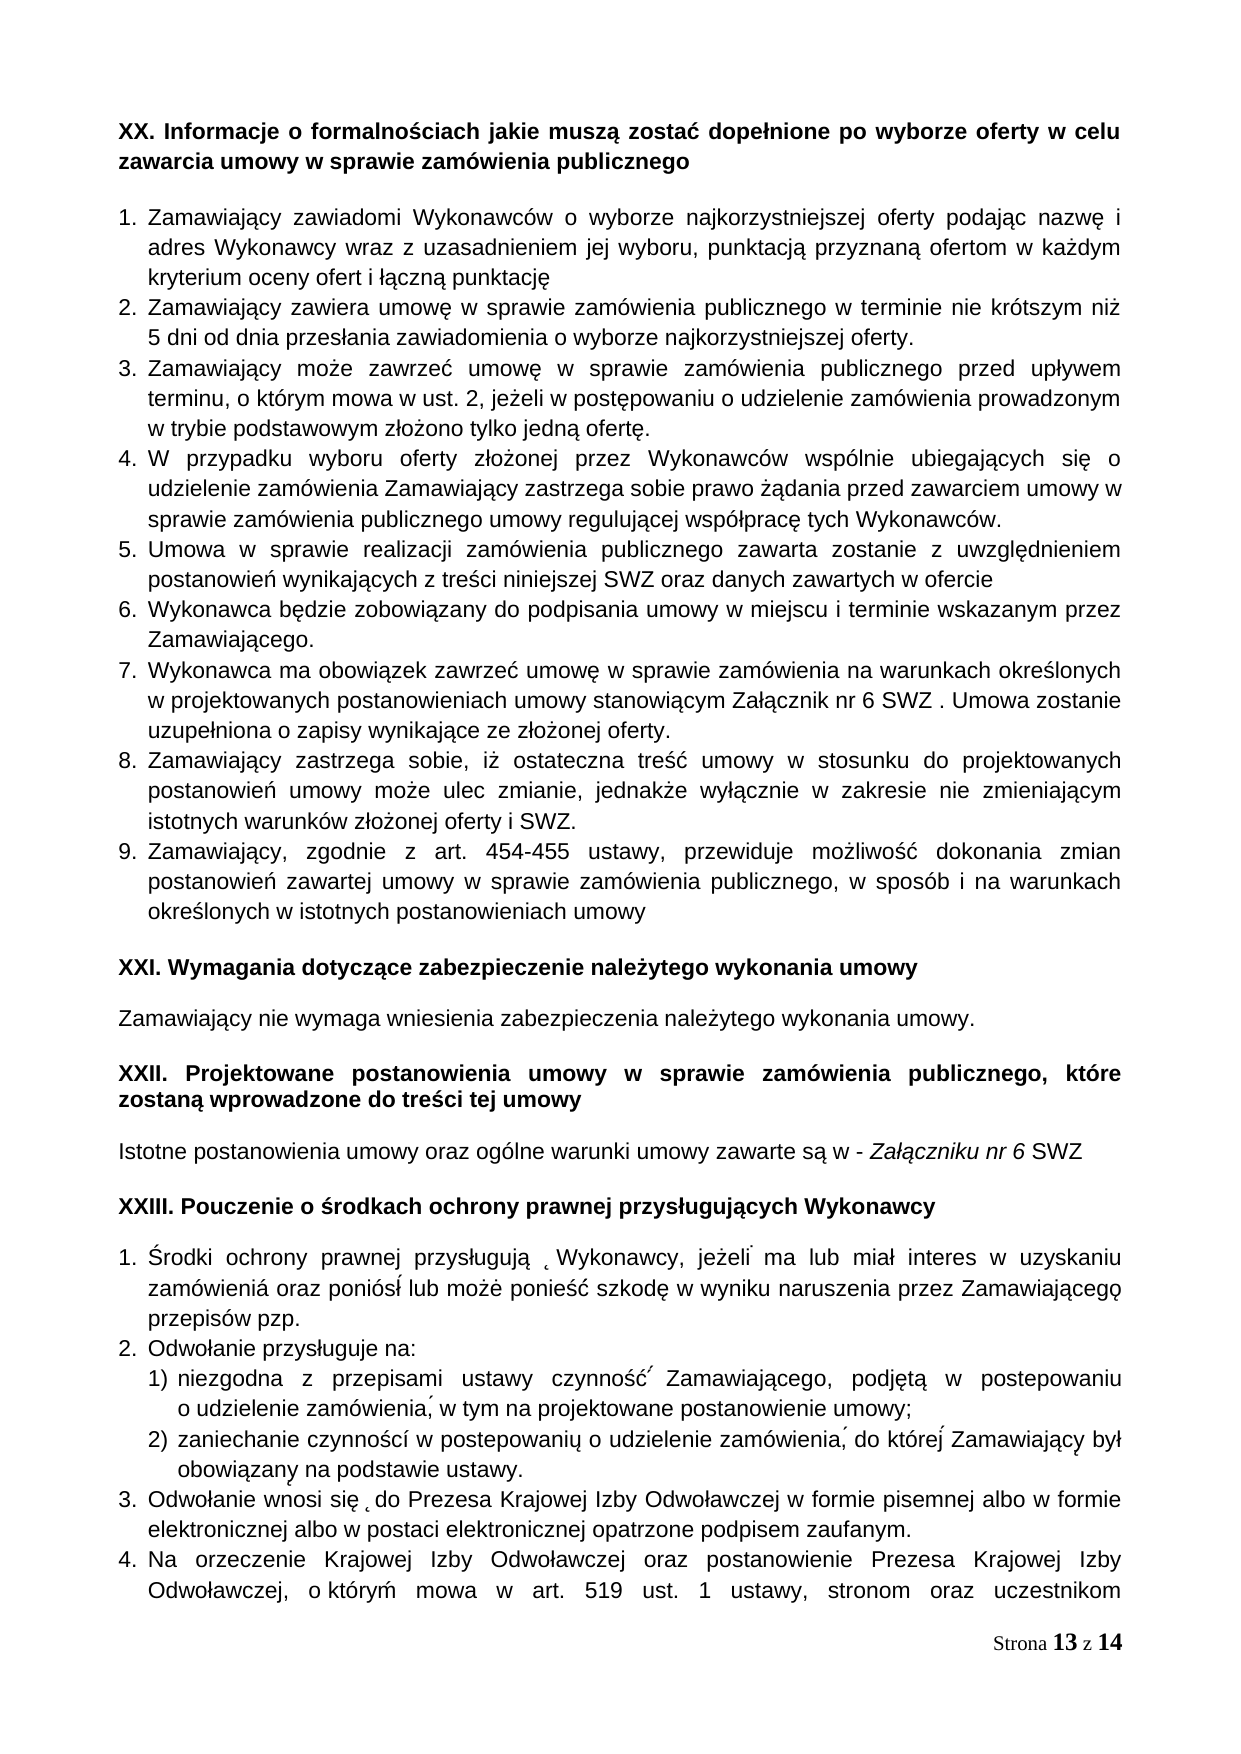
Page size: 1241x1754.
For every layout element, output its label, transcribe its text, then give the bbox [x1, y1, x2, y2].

subtitle XXI. Wymagania dotyczące zabezpieczenie należytego wykonania umowy [118, 953, 1122, 980]
list Wykonawca będzie zobowiązany do podpisania umowy w miejscu i terminie wskazanym przez Zamawiającego. [118, 596, 1122, 653]
list Istotne postanowienia umowy oraz ogólne warunki umowy zawarte są w - Załączniku nr 6 SWZ [118, 1138, 1122, 1164]
list Odwołanie wnosi się ̨ do Prezesa Krajowej Izby Odwoławczej w formie pisemnej albo w formie elektronicznej albo w postaci elektronicznej opatrzone podpisem zaufanym. [118, 1486, 1122, 1543]
list Środki ochrony prawnej przysługują ̨ Wykonawcy, jeżeli̇ ma lub miał interes w uzyskaniu zamówieniá oraz poniósł́ lub możė ponieść́ szkodę w wyniku naruszenia przez Zamawiającegǫ przepisów pzp. [118, 1244, 1122, 1331]
subtitle XXIII. Pouczenie o środkach ochrony prawnej przysługujących Wykonawcy [118, 1193, 1122, 1219]
subtitle XXII. Projektowane postanowienia umowy w sprawie zamówienia publicznego, które zostaną wprowadzone do treści tej umowy [118, 1060, 1122, 1113]
text Zamawiający nie wymaga wniesienia zabezpieczenia należytego wykonania umowy. [118, 1005, 1122, 1031]
list zaniechanie czynnoścí w postepowanių o udzielenie zamówienia,́ do której́ Zamawiający̨ był obowiązany̨ na podstawie ustawy. [148, 1426, 1122, 1482]
list Odwołanie przysługuje na: [118, 1335, 1122, 1361]
subtitle XX. Informacje o formalnościach jakie muszą zostać dopełnione po wyborze oferty w celu zawarcia umowy w sprawie zamówienia publicznego [118, 118, 1122, 175]
list niezgodna z przepisami ustawy czynność́́ Zamawiającego, podjętą w postepowaniu o udzielenie zamówienia,́ w tym na projektowane postanowienie umowy; [148, 1365, 1122, 1422]
list Zamawiający zawiera umowę w sprawie zamówienia publicznego w terminie nie krótszym niż 5 dni od dnia przesłania zawiadomienia o wyborze najkorzystniejszej oferty. [118, 294, 1122, 351]
list Umowa w sprawie realizacji zamówienia publicznego zawarta zostanie z uwzględnieniem postanowień wynikających z treści niniejszej SWZ oraz danych zawartych w ofercie [118, 536, 1122, 592]
list Zamawiający może zawrzeć umowę w sprawie zamówienia publicznego przed upływem terminu, o którym mowa w ust. 2, jeżeli w postępowaniu o udzielenie zamówienia prowadzonym w trybie podstawowym złożono tylko jedną ofertę. [118, 354, 1122, 441]
list W przypadku wyboru oferty złożonej przez Wykonawców wspólnie ubiegających się o udzielenie zamówienia Zamawiający zastrzega sobie prawo żądania przed zawarciem umowy w sprawie zamówienia publicznego umowy regulującej współpracę tych Wykonawców. [118, 445, 1122, 532]
list Zamawiający zawiadomi Wykonawców o wyborze najkorzystniejszej oferty podając nazwę i adres Wykonawcy wraz z uzasadnieniem jej wyboru, punktacją przyznaną ofertom w każdym kryterium oceny ofert i łączną punktację [118, 203, 1122, 290]
list Zamawiający, zgodnie z art. 454-455 ustawy, przewiduje możliwość dokonania zmian postanowień zawartej umowy w sprawie zamówienia publicznego, w sposób i na warunkach określonych w istotnych postanowieniach umowy [118, 838, 1122, 925]
list Wykonawca ma obowiązek zawrzeć umowę w sprawie zamówienia na warunkach określonych w projektowanych postanowieniach umowy stanowiącym Załącznik nr 6 SWZ . Umowa zostanie uzupełniona o zapisy wynikające ze złożonej oferty. [118, 657, 1122, 743]
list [118, 1546, 1122, 1603]
list Zamawiający zastrzega sobie, iż ostateczna treść umowy w stosunku do projektowanych postanowień umowy może ulec zmianie, jednakże wyłącznie w zakresie nie zmieniającym istotnych warunków złożonej oferty i SWZ. [118, 747, 1122, 834]
